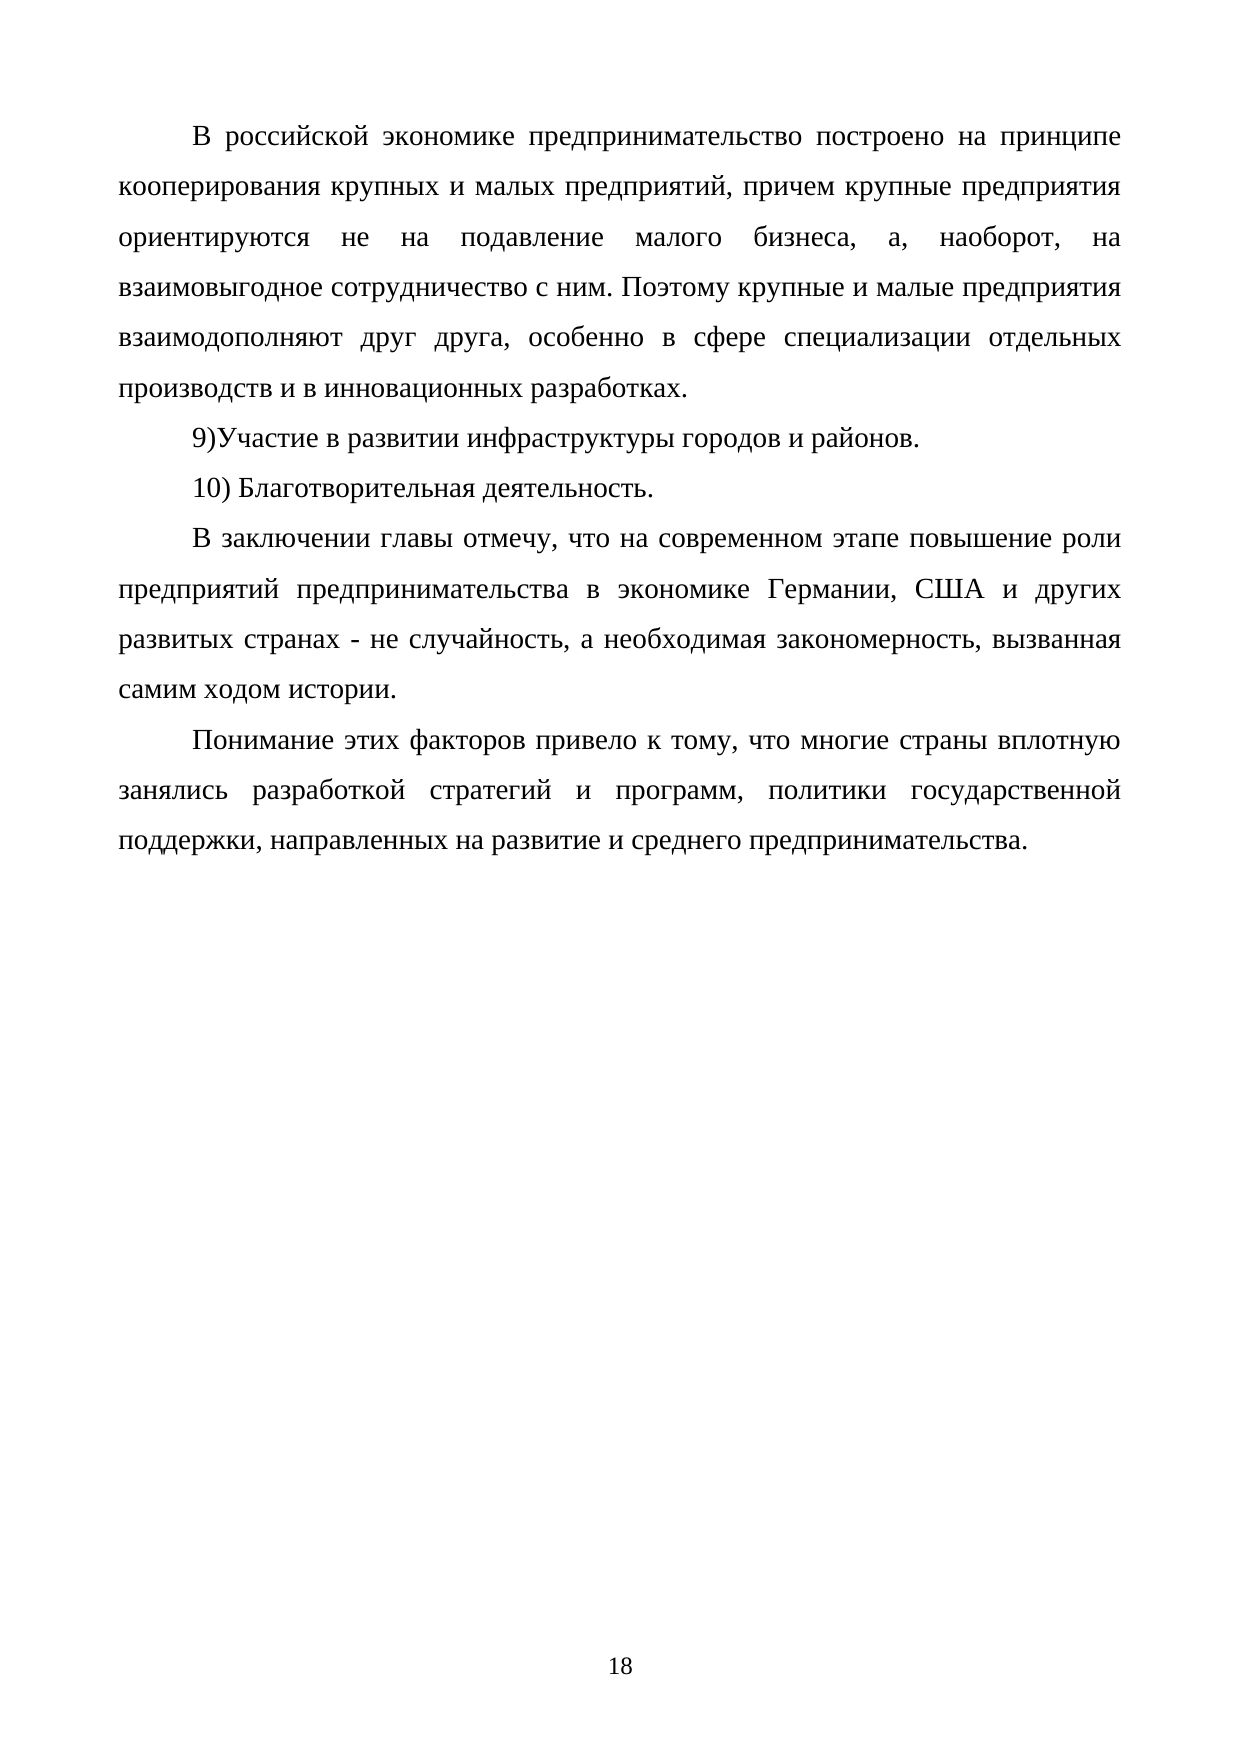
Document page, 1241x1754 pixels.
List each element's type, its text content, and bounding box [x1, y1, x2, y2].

text 9)Участие в развитии инфраструктуры городов и районов. [118, 420, 1122, 453]
text 10) Благотворительная деятельность. [118, 470, 1122, 504]
text В российской экономике предпринимательство построено на принципе кооперирования крупных и малых предприятий, причем крупные предприятия ориентируются не на подавление малого бизнеса, а, наоборот, на взаимовыгодное сотрудничество с ним. Поэтому крупные и малые предприятия взаимодополняют друг друга, особенно в сфере специализации отдельных производств и в инновационных разработках. [118, 118, 1122, 403]
text Понимание этих факторов привело к тому, что многие страны вплотную занялись разработкой стратегий и программ, политики государственной поддержки, направленных на развитие и среднего предпринимательства. [118, 722, 1122, 856]
text В заключении главы отмечу, что на современном этапе повышение роли предприятий предпринимательства в экономике Германии, США и других развитых странах - не случайность, а необходимая закономерность, вызванная самим ходом истории. [118, 521, 1122, 705]
